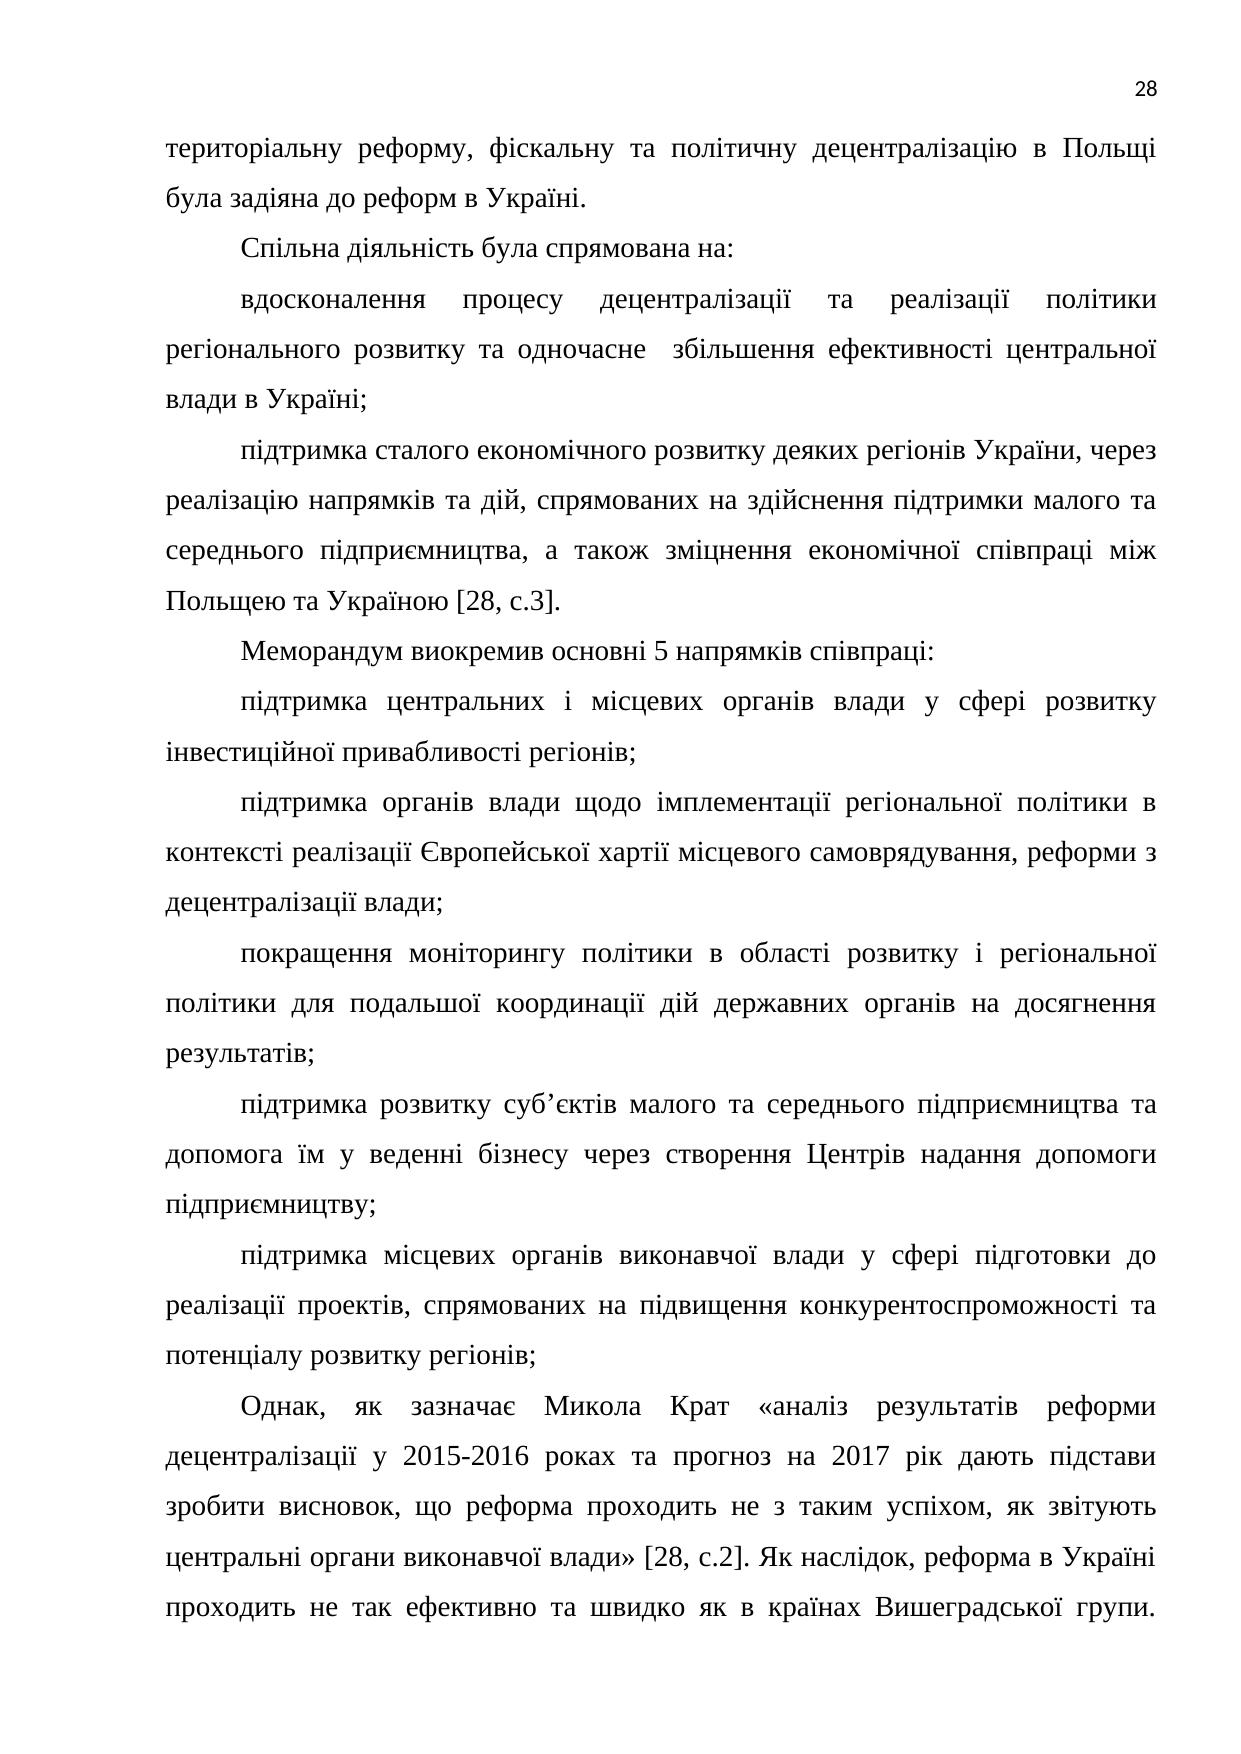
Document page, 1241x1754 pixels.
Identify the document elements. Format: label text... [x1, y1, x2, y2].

text Спільна діяльність була спрямована на: [165, 231, 1157, 264]
text покращення моніторингу політики в області розвитку і регіональної політики для подальшої координації дій державних органів на досягнення результатів; [165, 935, 1157, 1069]
text підтримка органів влади щодо імплементації регіональної політики в контексті реалізації Європейської хартії місцевого самоврядування, реформи з децентралізації влади; [165, 784, 1157, 918]
text підтримка сталого економічного розвитку деяких регіонів України, через реалізацію напрямків та дій, спрямованих на здійснення підтримки малого та середнього підприємництва, а також зміцнення економічної співпраці між Польщею та Україною [28, с.3]. [165, 432, 1157, 616]
text вдосконалення процесу децентралізації та реалізації політики регіонального розвитку та одночасне збільшення ефективності центральної влади в Україні; [165, 281, 1157, 415]
text підтримка місцевих органів виконавчої влади у сфері підготовки до реалізації проектів, спрямованих на підвищення конкурентоспроможності та потенціалу розвитку регіонів; [165, 1237, 1157, 1371]
text підтримка центральних і місцевих органів влади у сфері розвитку інвестиційної привабливості регіонів; [165, 683, 1157, 767]
text Меморандум виокремив основні 5 напрямків співпраці: [165, 633, 1157, 667]
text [165, 130, 1157, 214]
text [165, 1388, 1157, 1622]
text підтримка розвитку суб’єктів малого та середнього підприємництва та допомога їм у веденні бізнесу через створення Центрів надання допомоги підприємництву; [165, 1086, 1157, 1220]
